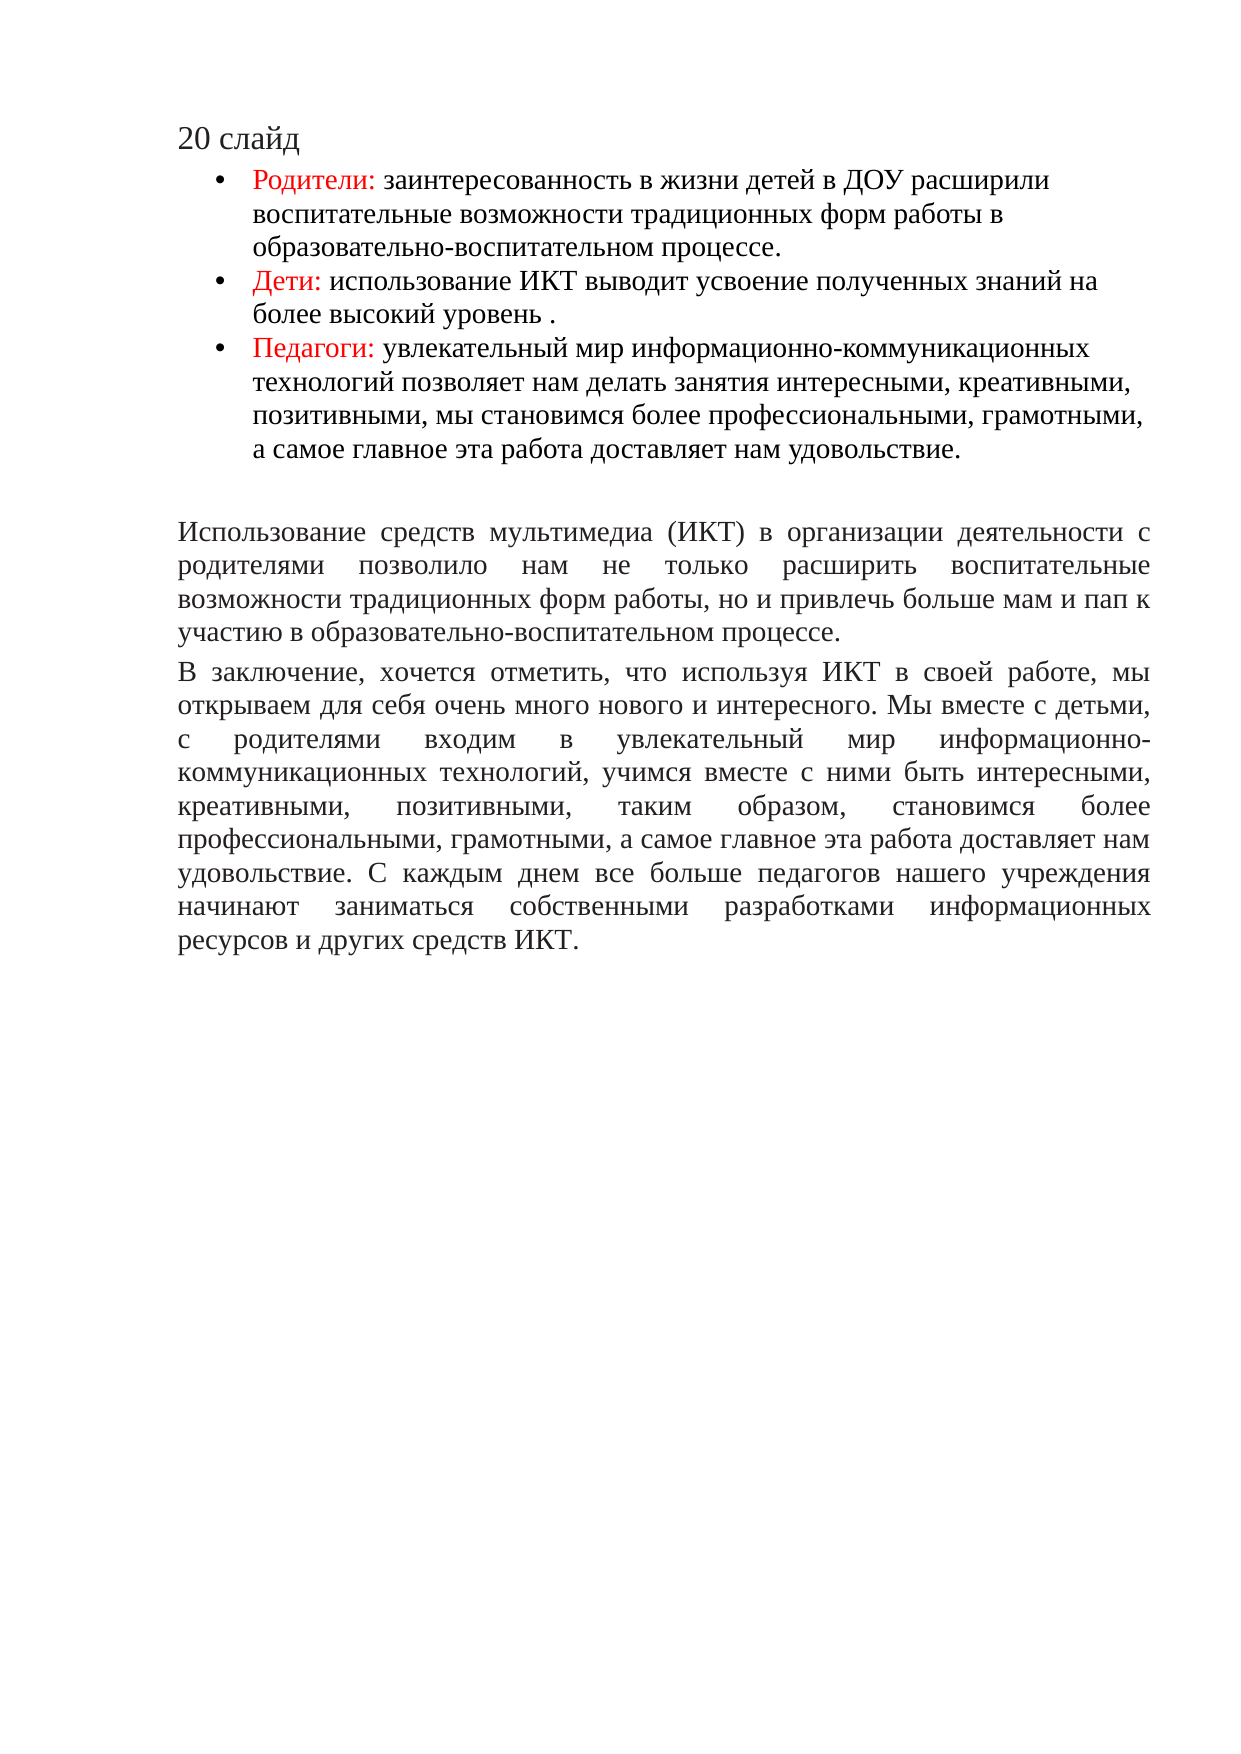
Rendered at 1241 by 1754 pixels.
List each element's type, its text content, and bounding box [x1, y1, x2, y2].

list Родители: заинтересованность в жизни детей в ДОУ расширили воспитательные возможности традиционных форм работы в образовательно-воспитательном процессе. [215, 162, 1152, 263]
text В заключение, хочется отметить, что используя ИКТ в своей работе, мы открываем для себя очень много нового и интересного. Мы вместе с детьми, с родителями входим в увлекательный мир информационно-коммуникационных технологий, учимся вместе с ними быть интересными, креативными, позитивными, таким образом, становимся более профессиональными, грамотными, а самое главное эта работа доставляет нам удовольствие. С каждым днем все больше педагогов нашего учреждения начинают заниматься собственными разработками информационных ресурсов и других средств ИКТ. [177, 654, 1152, 956]
list Педагоги: увлекательный мир информационно-коммуникационных технологий позволяет нам делать занятия интересными, креативными, позитивными, мы становимся более профессиональными, грамотными, а самое главное эта работа доставляет нам удовольствие. [215, 330, 1152, 464]
text 20 слайд [177, 118, 1152, 156]
list Дети: использование ИКТ выводит усвоение полученных знаний на более высокий уровень . [215, 263, 1152, 330]
text Использование средств мультимедиа (ИКТ) в организации деятельности с родителями позволило нам не только расширить воспитательные возможности традиционных форм работы, но и привлечь больше мам и пап к участию в образовательно-воспитательном процессе. [177, 514, 1152, 648]
